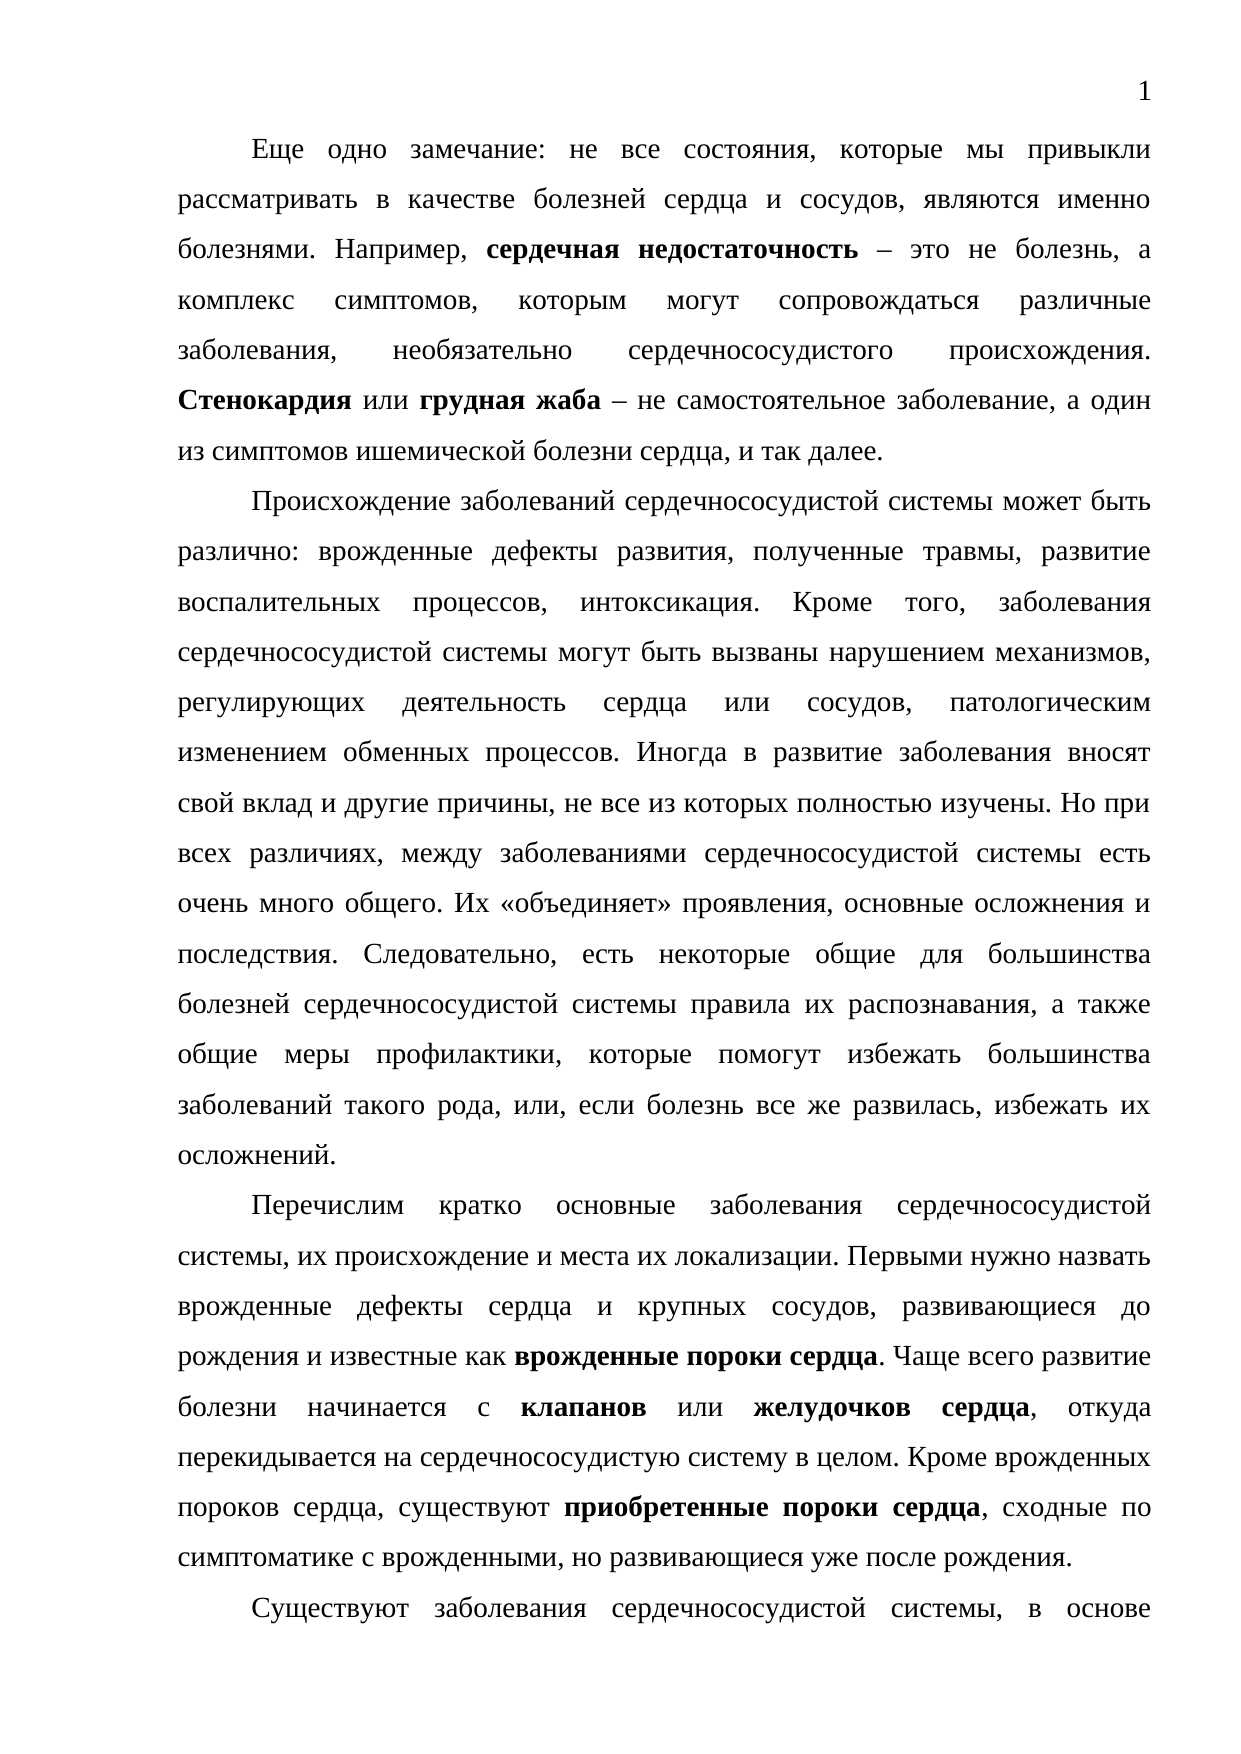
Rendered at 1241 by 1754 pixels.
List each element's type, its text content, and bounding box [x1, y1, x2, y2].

text Перечислим кратко основные заболевания сердечнососудистой системы, их происхождение и места их локализации. Первыми нужно назвать врожденные дефекты сердца и крупных сосудов, развивающиеся до рождения и известные как врожденные пороки сердца. Чаще всего развитие болезни начинается с клапанов или желудочков сердца, откуда перекидывается на сердечнососудистую систему в целом. Кроме врожденных пороков сердца, существуют приобретенные пороки сердца, сходные по симптоматике с врожденными, но развивающиеся уже после рождения. [177, 1187, 1152, 1573]
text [177, 1590, 1152, 1623]
text Еще одно замечание: не все состояния, которые мы привыкли рассматривать в качестве болезней сердца и сосудов, являются именно болезнями. Например, сердечная недостаточность – это не болезнь, а комплекс симптомов, которым могут сопровождаться различные заболевания, необязательно сердечнососудистого происхождения. Стенокардия или грудная жаба – не самостоятельное заболевание, а один из симптомов ишемической болезни сердца, и так далее. [177, 131, 1152, 466]
text Происхождение заболеваний сердечнососудистой системы может быть различно: врожденные дефекты развития, полученные травмы, развитие воспалительных процессов, интоксикация. Кроме того, заболевания сердечнососудистой системы могут быть вызваны нарушением механизмов, регулирующих деятельность сердца или сосудов, патологическим изменением обменных процессов. Иногда в развитие заболевания вносят свой вклад и другие причины, не все из которых полностью изучены. Но при всех различиях, между заболеваниями сердечнососудистой системы есть очень много общего. Их «объединяет» проявления, основные осложнения и последствия. Следовательно, есть некоторые общие для большинства болезней сердечнососудистой системы правила их распознавания, а также общие меры профилактики, которые помогут избежать большинства заболеваний такого рода, или, если болезнь все же развилась, избежать их осложнений. [177, 483, 1152, 1171]
